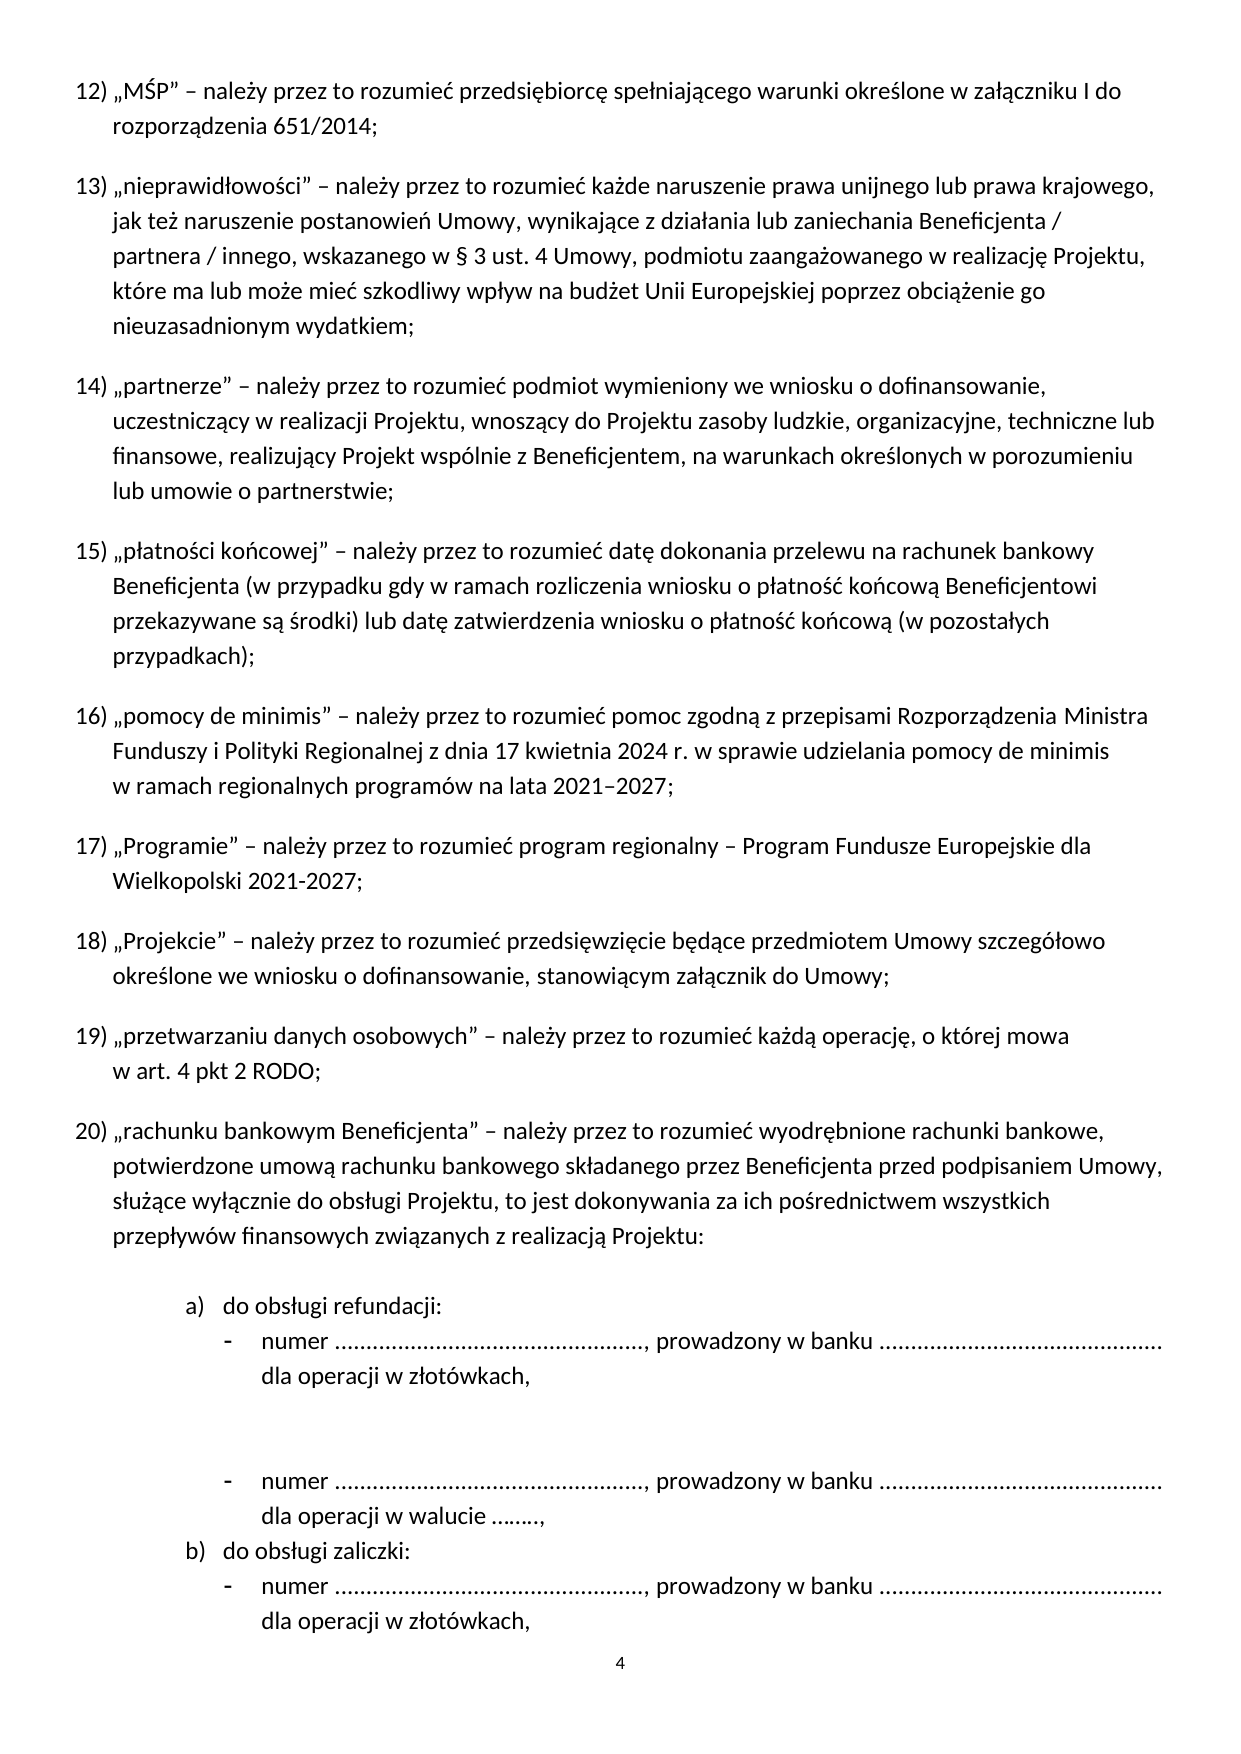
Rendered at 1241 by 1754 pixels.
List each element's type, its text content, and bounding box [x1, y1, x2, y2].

list „rachunku bankowym Beneficjenta” – należy przez to rozumieć wyodrębnione rachunki bankowe, potwierdzone umową rachunku bankowego składanego przez Beneficjenta przed podpisaniem Umowy, służące wyłącznie do obsługi Projektu, to jest dokonywania za ich pośrednictwem wszystkich przepływów finansowych związanych z realizacją Projektu: [75, 1115, 1165, 1251]
list „Projekcie” – należy przez to rozumieć przedsięwzięcie będące przedmiotem Umowy szczegółowo określone we wniosku o dofinansowanie, stanowiącym załącznik do Umowy; [75, 925, 1165, 991]
list numer ................................................., prowadzony w banku ............................................. dla operacji w złotówkach, [224, 1325, 1165, 1391]
list „przetwarzaniu danych osobowych” – należy przez to rozumieć każdą operację, o której mowa w art. 4 pkt 2 RODO; [75, 1020, 1165, 1086]
list numer ................................................., prowadzony w banku ............................................. dla operacji w złotówkach, [224, 1570, 1165, 1636]
list do obsługi zaliczki: [185, 1535, 1165, 1566]
list „nieprawidłowości” – należy przez to rozumieć każde naruszenie prawa unijnego lub prawa krajowego, jak też naruszenie postanowień Umowy, wynikające z działania lub zaniechania Beneficjenta / partnera / innego, wskazanego w § 3 ust. 4 Umowy, podmiotu zaangażowanego w realizację Projektu, które ma lub może mieć szkodliwy wpływ na budżet Unii Europejskiej poprzez obciążenie go nieuzasadnionym wydatkiem; [75, 170, 1165, 341]
list numer ................................................., prowadzony w banku ............................................. dla operacji w walucie …….., [224, 1465, 1165, 1531]
list „partnerze” – należy przez to rozumieć podmiot wymieniony we wniosku o dofinansowanie, uczestniczący w realizacji Projektu, wnoszący do Projektu zasoby ludzkie, organizacyjne, techniczne lub finansowe, realizujący Projekt wspólnie z Beneficjentem, na warunkach określonych w porozumieniu lub umowie o partnerstwie; [75, 370, 1165, 506]
list „pomocy de minimis” – należy przez to rozumieć pomoc zgodną z przepisami Rozporządzenia Ministra Funduszy i Polityki Regionalnej z dnia 17 kwietnia 2024 r. w sprawie udzielania pomocy de minimis w ramach regionalnych programów na lata 2021–2027; [75, 700, 1165, 801]
list „płatności końcowej” – należy przez to rozumieć datę dokonania przelewu na rachunek bankowy Beneficjenta (w przypadku gdy w ramach rozliczenia wniosku o płatność końcową Beneficjentowi przekazywane są środki) lub datę zatwierdzenia wniosku o płatność końcową (w pozostałych przypadkach); [75, 535, 1165, 671]
list „Programie” – należy przez to rozumieć program regionalny – Program Fundusze Europejskie dla Wielkopolski 2021-2027; [75, 830, 1165, 896]
list do obsługi refundacji: [185, 1290, 1165, 1321]
list „MŚP” – należy przez to rozumieć przedsiębiorcę spełniającego warunki określone w załączniku I do rozporządzenia 651/2014; [75, 75, 1165, 141]
